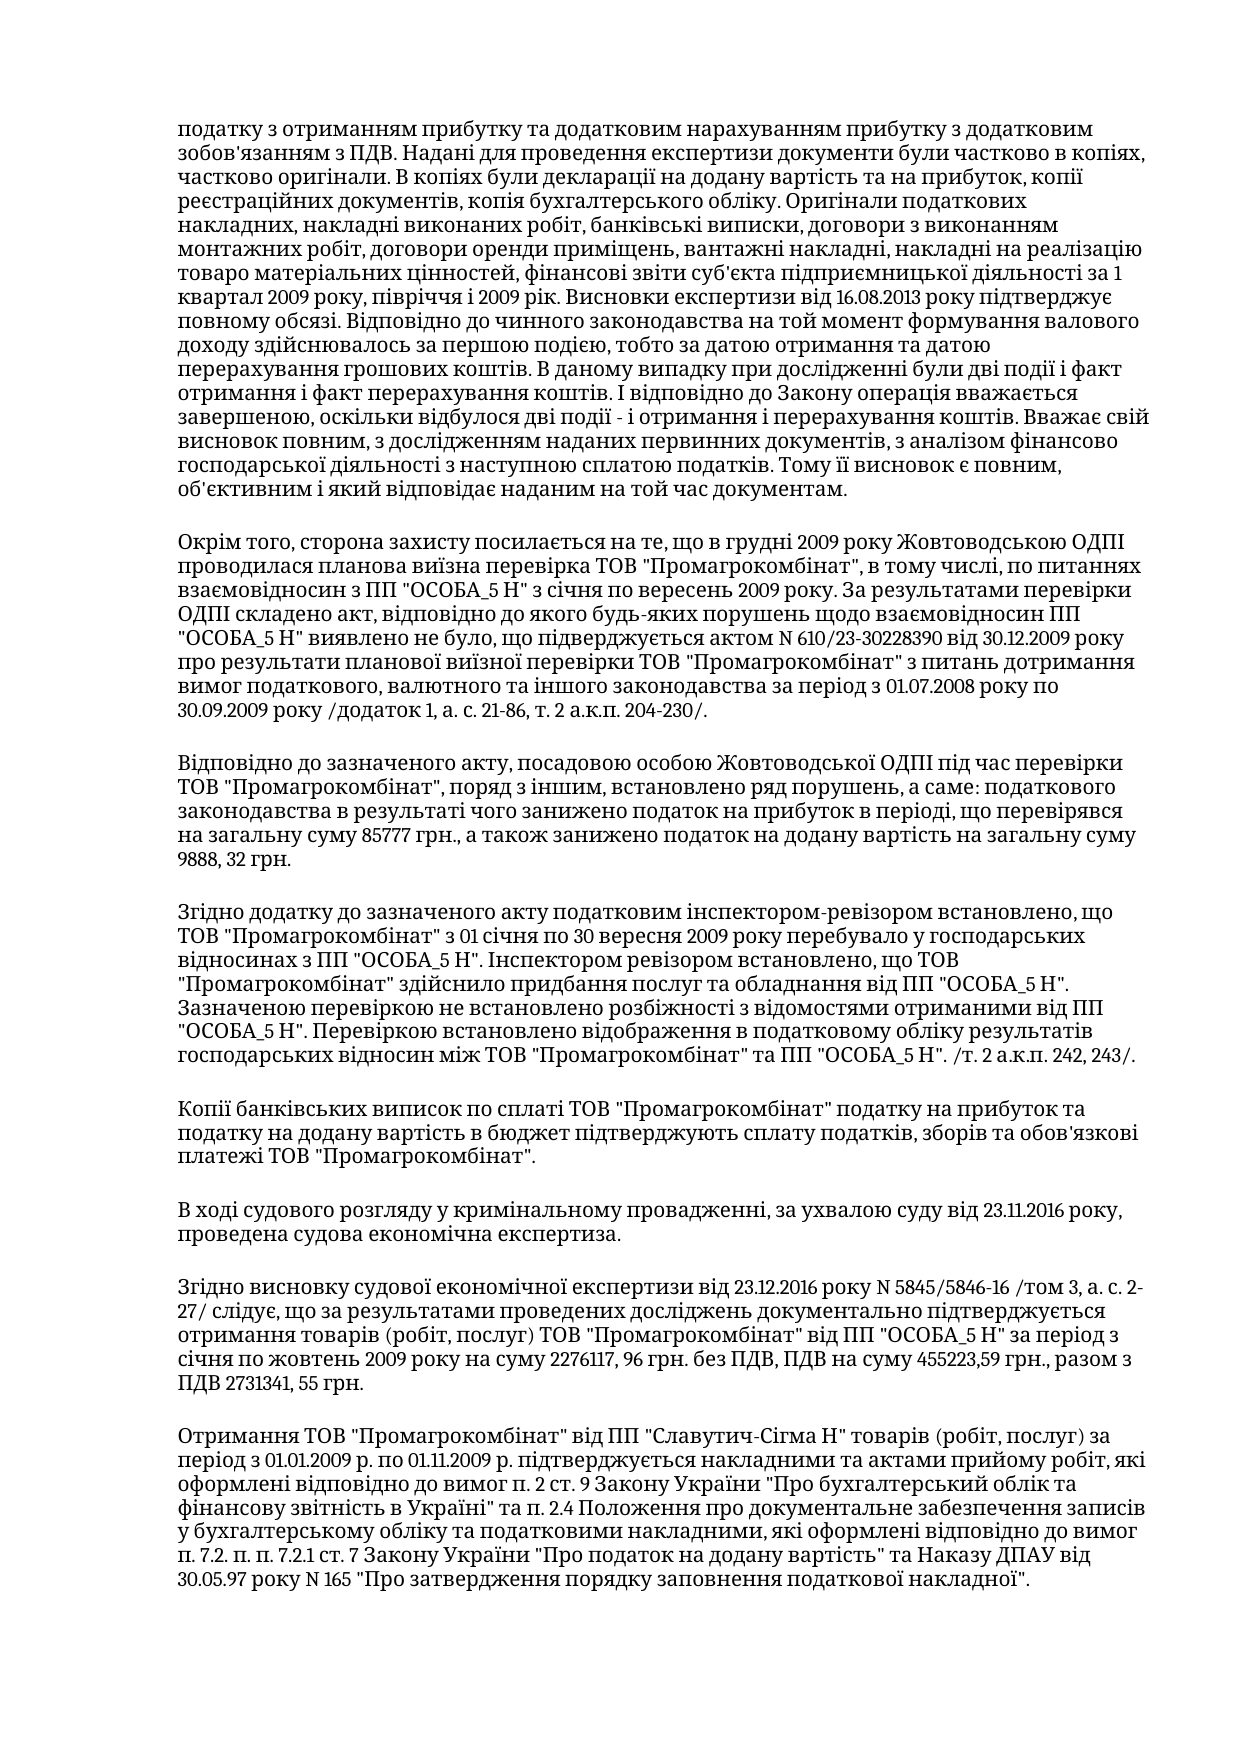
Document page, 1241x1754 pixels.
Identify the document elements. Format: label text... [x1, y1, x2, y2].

text Окрім того, сторона захисту посилається на те, що в грудні 2009 року Жовтоводською ОДПІ проводилася планова виїзна перевірка ТОВ "Промагрокомбінат", в тому числі, по питаннях взаємовідносин з ПП "ОСОБА_5 Н" з січня по вересень 2009 року. За результатами перевірки ОДПІ складено акт, відповідно до якого будь-яких порушень щодо взаємовідносин ПП "ОСОБА_5 Н" виявлено не було, що підверджується актом N 610/23-30228390 від 30.12.2009 року про результати планової виїзної перевірки ТОВ "Промагрокомбінат" з питань дотримання вимог податкового, валютного та іншого законодавства за період з 01.07.2008 року по 30.09.2009 року /додаток 1, а. с. 21-86, т. 2 а.к.п. 204-230/. [177, 531, 1152, 722]
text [177, 118, 1152, 501]
text Відповідно до зазначеного акту, посадовою особою Жовтоводської ОДПІ під час перевірки ТОВ "Промагрокомбінат", поряд з іншим, встановлено ряд порушень, а саме: податкового законодавства в результаті чого занижено податок на прибуток в періоді, що перевірявся на загальну суму 85777 грн., а також занижено податок на додану вартість на загальну суму 9888, 32 грн. [177, 751, 1152, 871]
text Копії банківських виписок по сплаті ТОВ "Промагрокомбінат" податку на прибуток та податку на додану вартість в бюджет підтверджують сплату податків, зборів та обов'язкові платежі ТОВ "Промагрокомбінат". [177, 1097, 1152, 1169]
text Згідно висновку судової економічної експертизи від 23.12.2016 року N 5845/5846-16 /том 3, а. с. 2-27/ слідує, що за результатами проведених досліджень документально підтверджується отримання товарів (робіт, послуг) ТОВ "Промагрокомбінат" від ПП "ОСОБА_5 Н" за період з січня по жовтень 2009 року на суму 2276117, 96 грн. без ПДВ, ПДВ на суму 455223,59 грн., разом з ПДВ 2731341, 55 грн. [177, 1275, 1152, 1395]
text В ході судового розгляду у кримінальному провадженні, за ухвалою суду від 23.11.2016 року, проведена судова економічна експертиза. [177, 1198, 1152, 1246]
text Отримання ТОВ "Промагрокомбінат" від ПП "Славутич-Сігма Н" товарів (робіт, послуг) за період з 01.01.2009 р. по 01.11.2009 р. підтверджується накладними та актами прийому робіт, які оформлені відповідно до вимог п. 2 ст. 9 Закону України "Про бухгалтерський облік та фінансову звітність в Україні" та п. 2.4 Положення про документальне забезпечення записів у бухгалтерському обліку та податковими накладними, які оформлені відповідно до вимог п. 7.2. п. п. 7.2.1 ст. 7 Закону України "Про податок на додану вартість" та Наказу ДПАУ від 30.05.97 року N 165 "Про затвердження порядку заповнення податкової накладної". [177, 1424, 1152, 1592]
text Згідно додатку до зазначеного акту податковим інспектором-ревізором встановлено, що ТОВ "Промагрокомбінат" з 01 січня по 30 вересня 2009 року перебувало у господарських відносинах з ПП "ОСОБА_5 Н". Інспектором ревізором встановлено, що ТОВ "Промагрокомбінат" здійснило придбання послуг та обладнання від ПП "ОСОБА_5 Н". Зазначеною перевіркою не встановлено розбіжності з відомостями отриманими від ПП "ОСОБА_5 Н". Перевіркою встановлено відображення в податковому обліку результатів господарських відносин між ТОВ "Промагрокомбінат" та ПП "ОСОБА_5 Н". /т. 2 а.к.п. 242, 243/. [177, 900, 1152, 1068]
